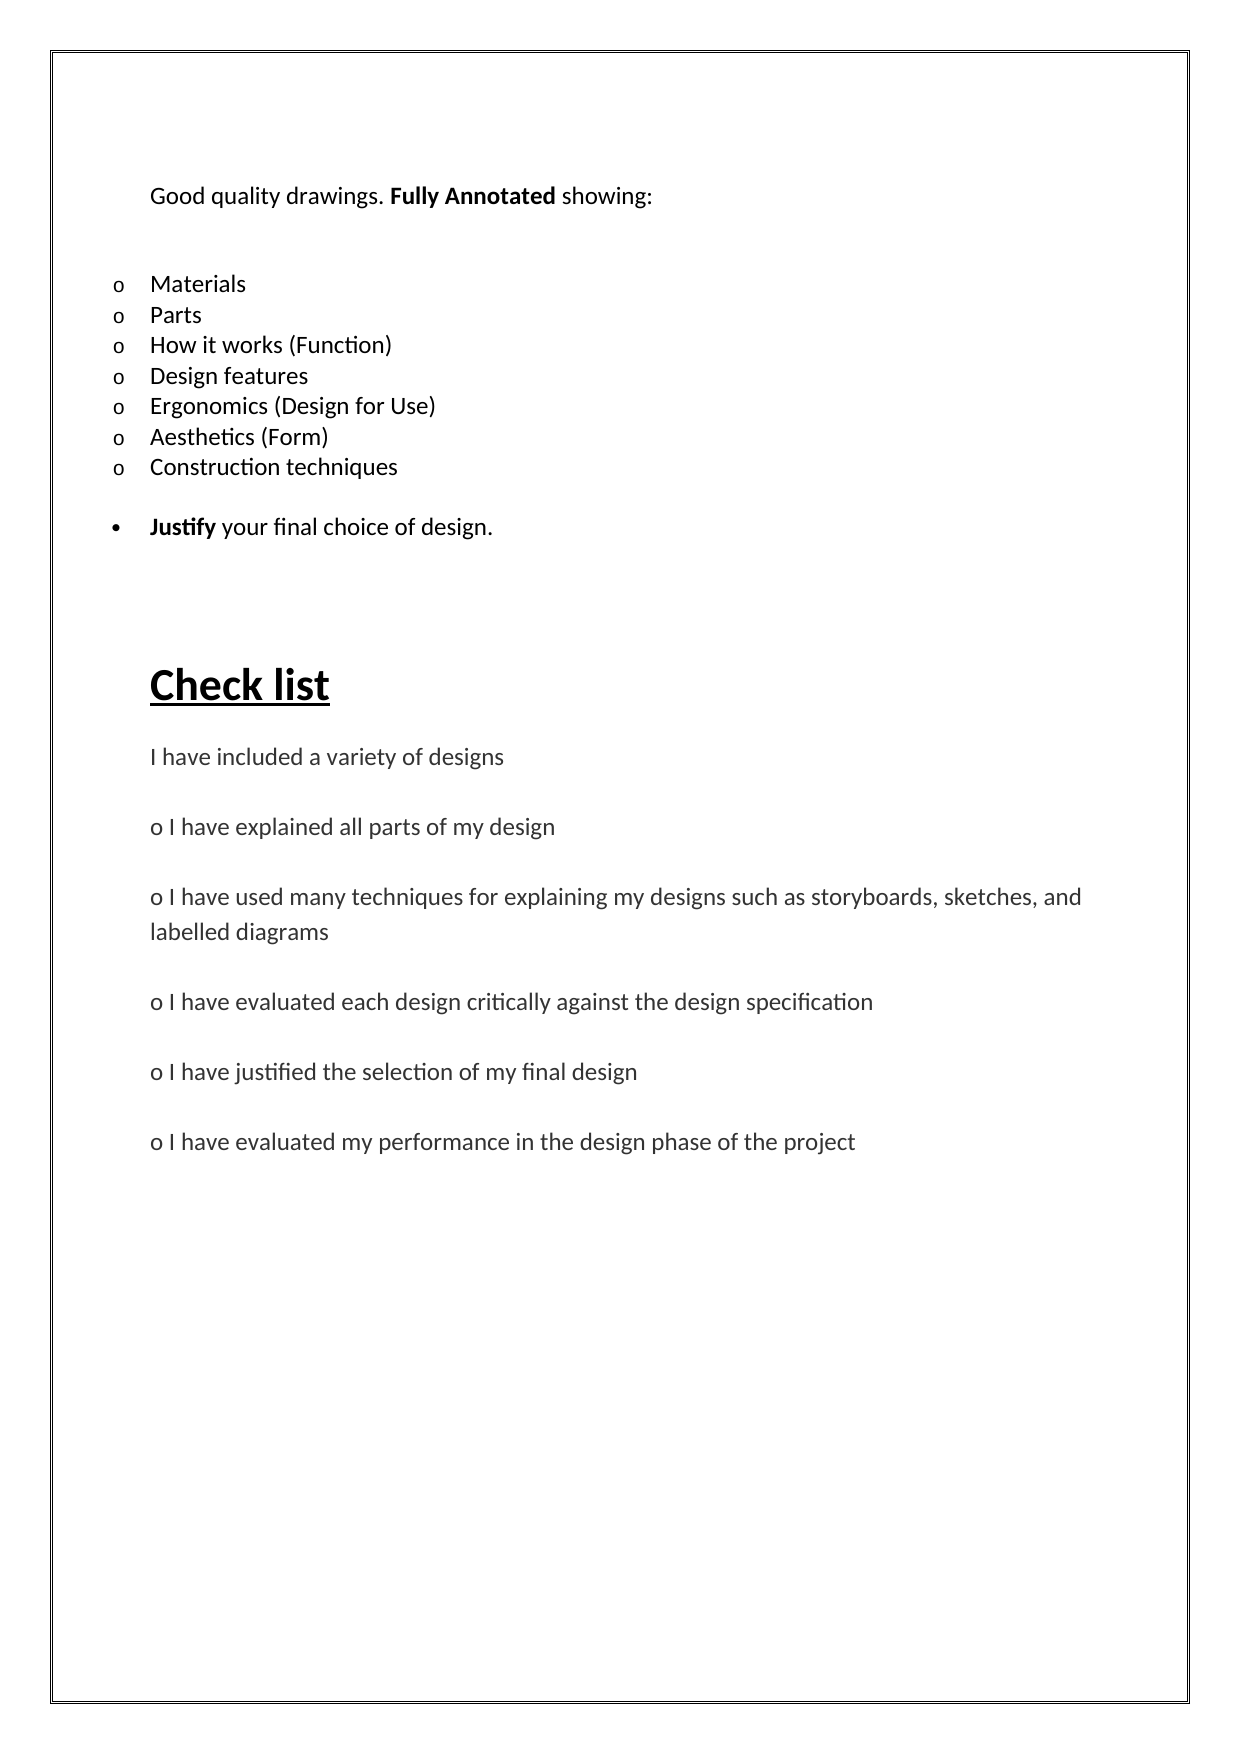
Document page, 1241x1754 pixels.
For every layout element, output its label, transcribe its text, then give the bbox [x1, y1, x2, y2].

list Materials [112, 268, 1090, 299]
text Good quality drawings. Fully Annotated showing: [150, 150, 1090, 239]
list Design features [112, 360, 1090, 390]
list Parts [112, 299, 1090, 329]
list Justify your final choice of design. [112, 511, 1090, 542]
list How it works (Function) [112, 329, 1090, 360]
list Ergonomics (Design for Use) [112, 390, 1090, 421]
list Aesthetics (Form) [112, 421, 1090, 451]
list Construction techniques [112, 451, 1090, 482]
text I have included a variety of designs o I have explained all parts of my design o I have used many techniques for explaining my designs such as storyboards, sketches, and labelled diagrams o I have evaluated each design critically against the design specification o I have justified the selection of my final design o I have evaluated my performance in the design phase of the project [150, 741, 1090, 1156]
text Check list [150, 656, 1090, 712]
